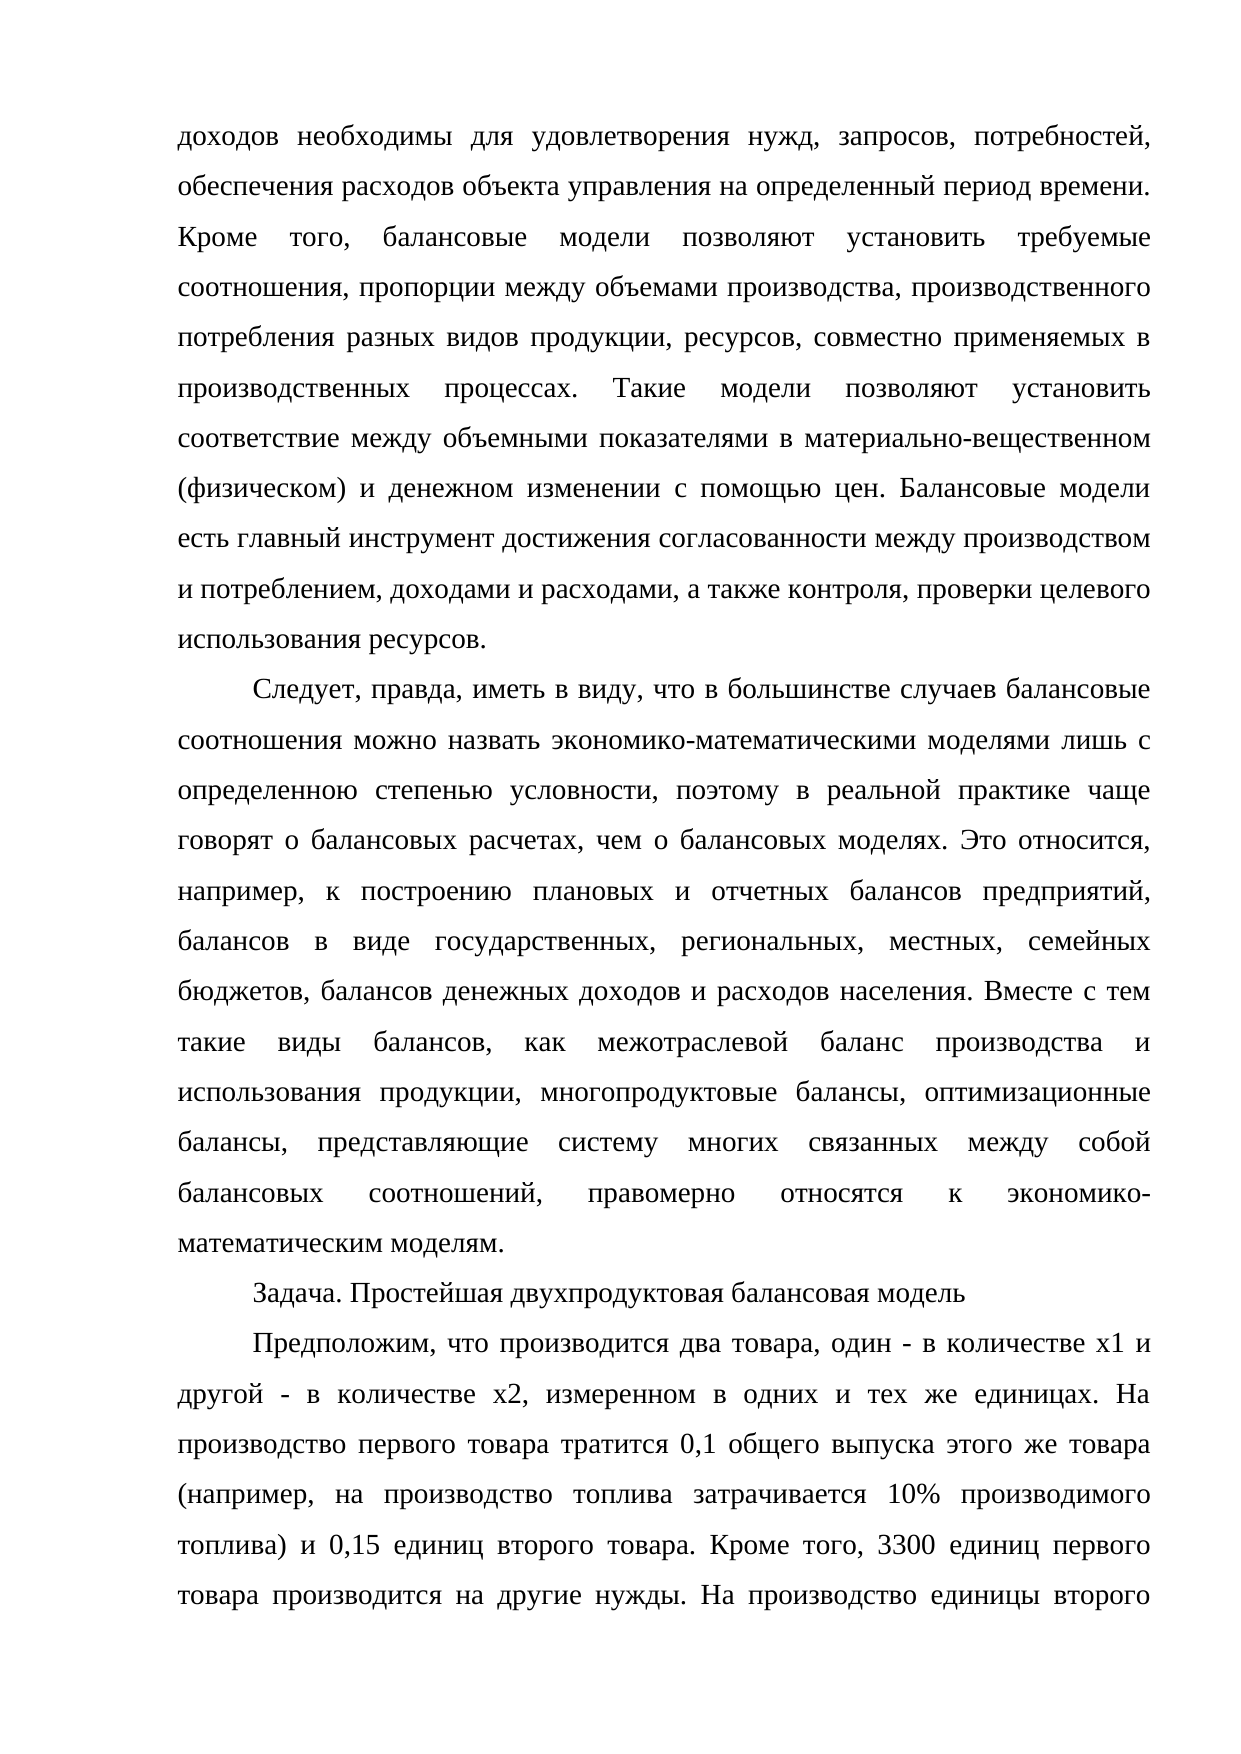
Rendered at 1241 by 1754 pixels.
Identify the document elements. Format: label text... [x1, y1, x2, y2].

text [177, 1326, 1152, 1611]
text Задача. Простейшая двухпродуктовая балансовая модель [177, 1275, 1152, 1309]
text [177, 118, 1152, 655]
text Следует, правда, иметь в виду, что в большинстве случаев балансовые соотношения можно назвать экономико-математическими моделями лишь с определенною степенью условности, поэтому в реальной практике чаще говорят о балансовых расчетах, чем о балансовых моделях. Это относится, например, к построению плановых и отчетных балансов предприятий, балансов в виде государственных, региональных, местных, семейных бюджетов, балансов денежных доходов и расходов населения. Вместе с тем такие виды балансов, как межотраслевой баланс производства и использования продукции, многопродуктовые балансы, оптимизационные балансы, представляющие систему многих связанных между собой балансовых соотношений, правомерно относятся к экономико-математическим моделям. [177, 672, 1152, 1258]
